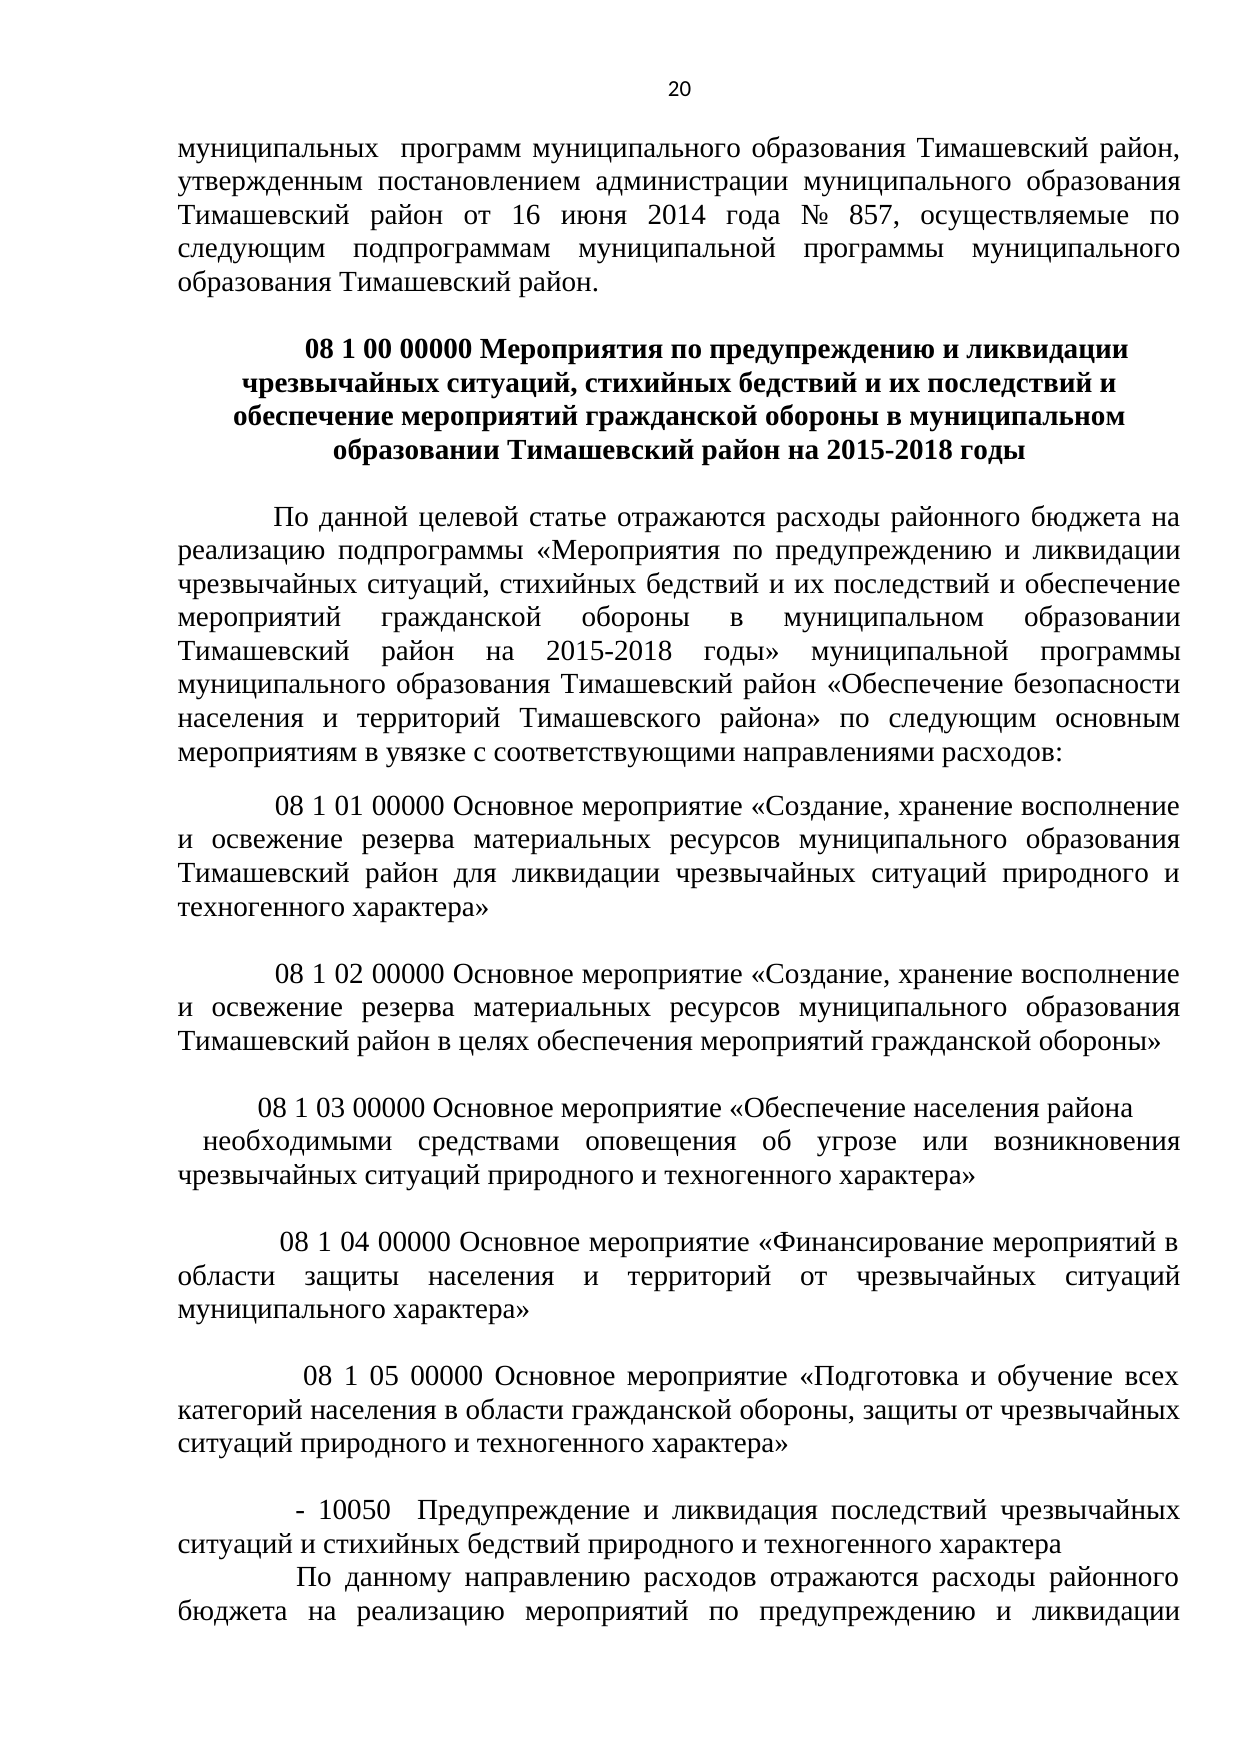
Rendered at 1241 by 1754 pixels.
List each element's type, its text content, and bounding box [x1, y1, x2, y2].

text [177, 130, 1181, 298]
text По данной целевой статье отражаются расходы районного бюджета на реализацию подпрограммы «Мероприятия по предупреждению и ликвидации чрезвычайных ситуаций, стихийных бедствий и их последствий и обеспечение мероприятий гражданской обороны в муниципальном образовании Тимашевский район на 2015-2018 годы» муниципальной программы муниципального образования Тимашевский район «Обеспечение безопасности населения и территорий Тимашевского района» по следующим основным мероприятиям в увязке с соответствующими направлениями расходов: [177, 499, 1181, 767]
text необходимыми средствами оповещения об угрозе или возникновения чрезвычайных ситуаций природного и техногенного характера» [177, 1123, 1181, 1191]
text 08 1 02 00000 Основное мероприятие «Создание, хранение восполнение и освежение резерва материальных ресурсов муниципального образования Тимашевский район в целях обеспечения мероприятий гражданской обороны» [177, 956, 1181, 1056]
text 08 1 05 00000 Основное мероприятие «Подготовка и обучение всех категорий населения в области гражданской обороны, защиты от чрезвычайных ситуаций природного и техногенного характера» [177, 1358, 1181, 1459]
text 08 1 04 00000 Основное мероприятие «Финансирование мероприятий в области защиты населения и территорий от чрезвычайных ситуаций муниципального характера» [177, 1224, 1181, 1325]
text 08 1 01 00000 Основное мероприятие «Создание, хранение восполнение и освежение резерва материальных ресурсов муниципального образования Тимашевский район для ликвидации чрезвычайных ситуаций природного и техногенного характера» [177, 788, 1181, 922]
text 08 1 03 00000 Основное мероприятие «Обеспечение населения района [177, 1090, 1181, 1123]
text 08 1 00 00000 Мероприятия по предупреждению и ликвидации чрезвычайных ситуаций, стихийных бедствий и их последствий и обеспечение мероприятий гражданской обороны в муниципальном образовании Тимашевский район на 2015-2018 годы [177, 331, 1181, 465]
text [177, 1559, 1181, 1627]
text - 10050 Предупреждение и ликвидация последствий чрезвычайных ситуаций и стихийных бедствий природного и техногенного характера [177, 1492, 1181, 1559]
